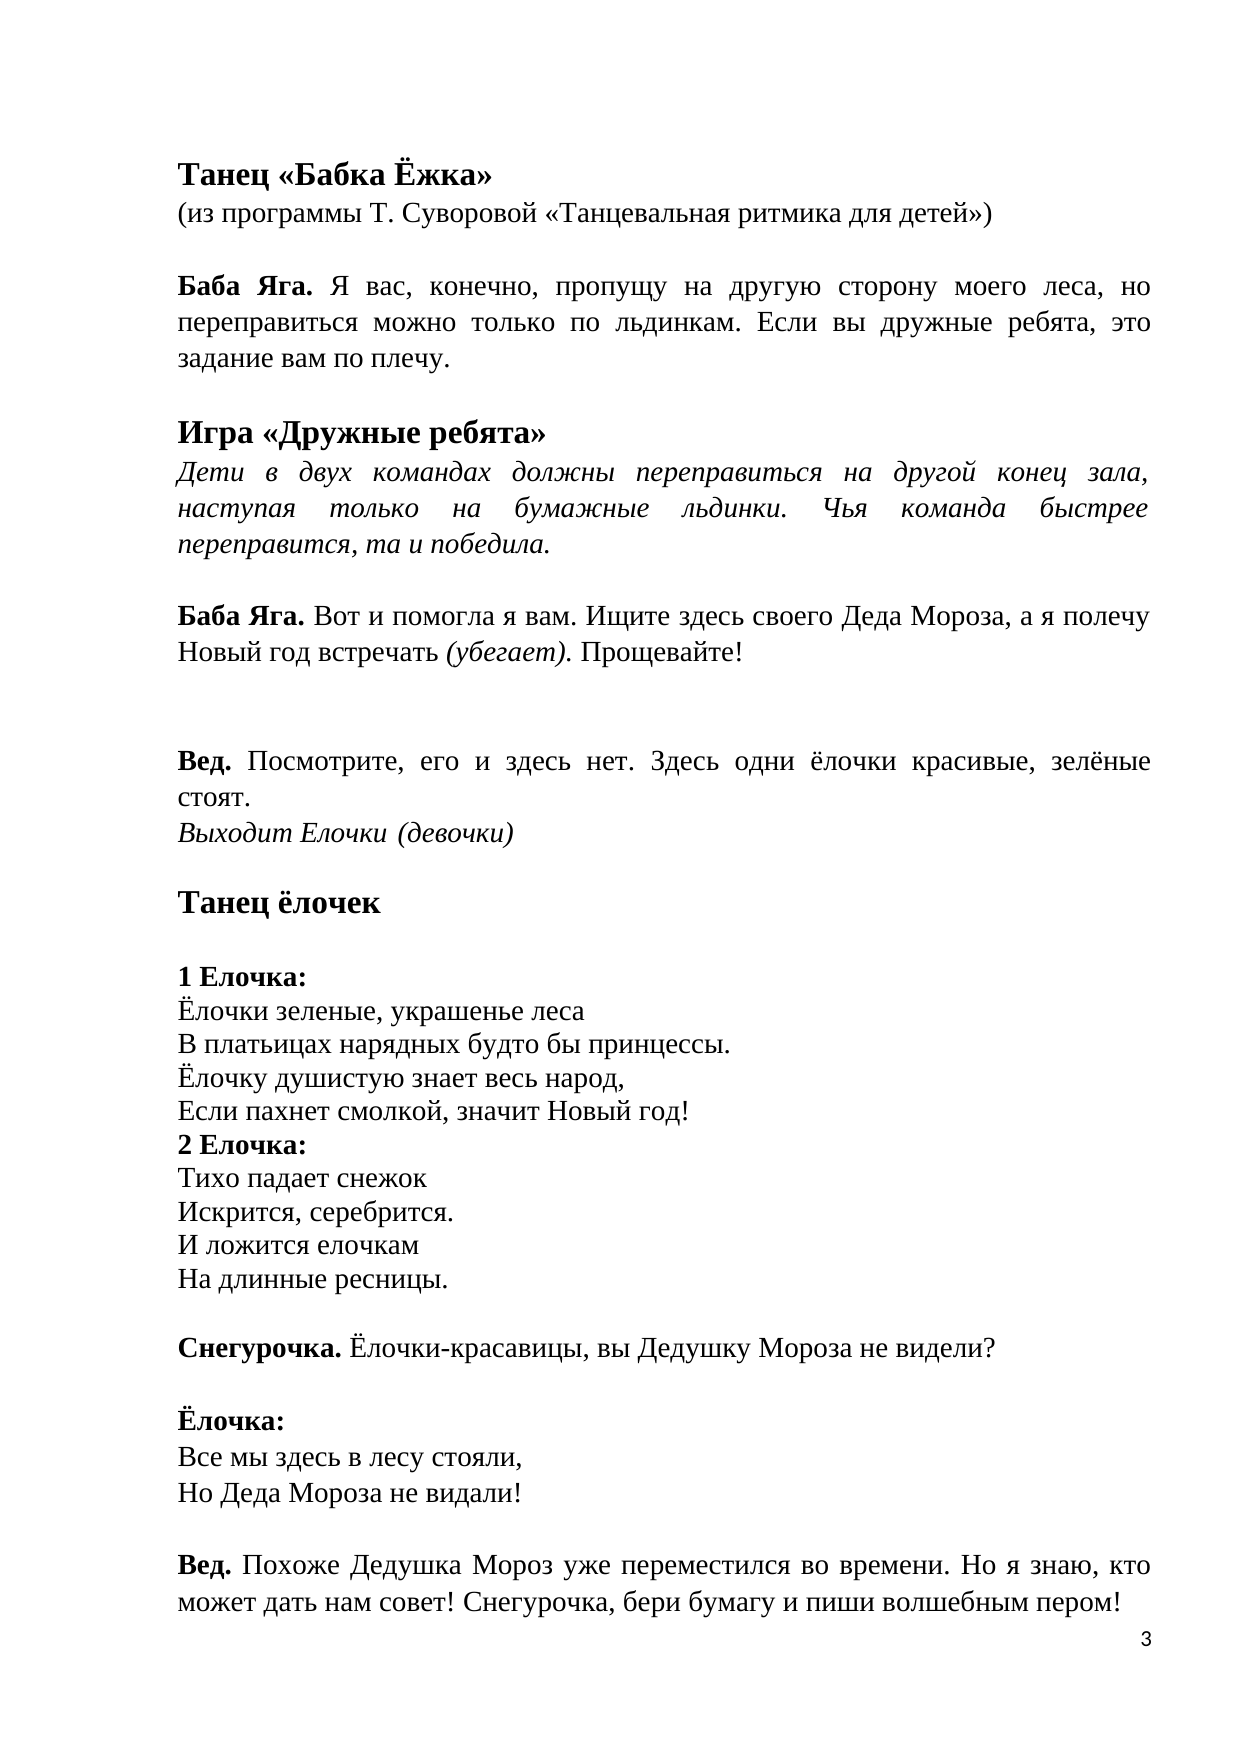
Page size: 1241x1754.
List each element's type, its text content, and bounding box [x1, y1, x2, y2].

text Вед. Похоже Дедушка Мороз уже переместился во времени. Но я знаю, кто может дать нам совет! Снегурочка, бери бумагу и пиши волшебным пером! [177, 1547, 1152, 1617]
text Танец «Бабка Ёжка» [177, 154, 1152, 193]
text И ложится елочкам [177, 1227, 1152, 1261]
text 2 Елочка: [177, 1127, 1152, 1160]
text Если пахнет смолкой, значит Новый год! [177, 1093, 1152, 1127]
text Дети в двух командах должны переправиться на другой конец зала, наступая только на бумажные льдинки. Чья команда быстрее переправится, та и победила. [177, 454, 1152, 560]
text Но Деда Мороза не видали! [177, 1475, 1152, 1509]
text 1 Елочка: [177, 959, 1152, 993]
text Ёлочка: [177, 1403, 1152, 1436]
text В платьицах нарядных будто бы принцессы. [177, 1026, 1152, 1060]
text Снегурочка. Ёлочки-красавицы, вы Дедушку Мороза не видели? [177, 1331, 1152, 1364]
text Вед. Посмотрите, его и здесь нет. Здесь одни ёлочки красивые, зелёные стоят. [177, 743, 1152, 813]
text Искрится, серебрится. [177, 1194, 1152, 1227]
text Выходит Елочки (девочки) [177, 815, 1152, 849]
text Игра «Дружные ребята» [177, 412, 1152, 451]
text Баба Яга. Я вас, конечно, пропущу на другую сторону моего леса, но переправиться можно только по льдинкам. Если вы дружные ребята, это задание вам по плечу. [177, 268, 1152, 374]
text Ёлочки зеленые, украшенье леса [177, 993, 1152, 1026]
text Тихо падает снежок [177, 1160, 1152, 1194]
text На длинные ресницы. [177, 1261, 1152, 1294]
text Танец ёлочек [177, 882, 1152, 921]
text Ёлочку душистую знает весь народ, [177, 1060, 1152, 1093]
text Баба Яга. Вот и помогла я вам. Ищите здесь своего Деда Мороза, а я полечу Новый год встречать (убегает). Прощевайте! [177, 598, 1152, 668]
text Все мы здесь в лесу стояли, [177, 1439, 1152, 1473]
text (из программы Т. Суворовой «Танцевальная ритмика для детей») [177, 196, 1152, 229]
